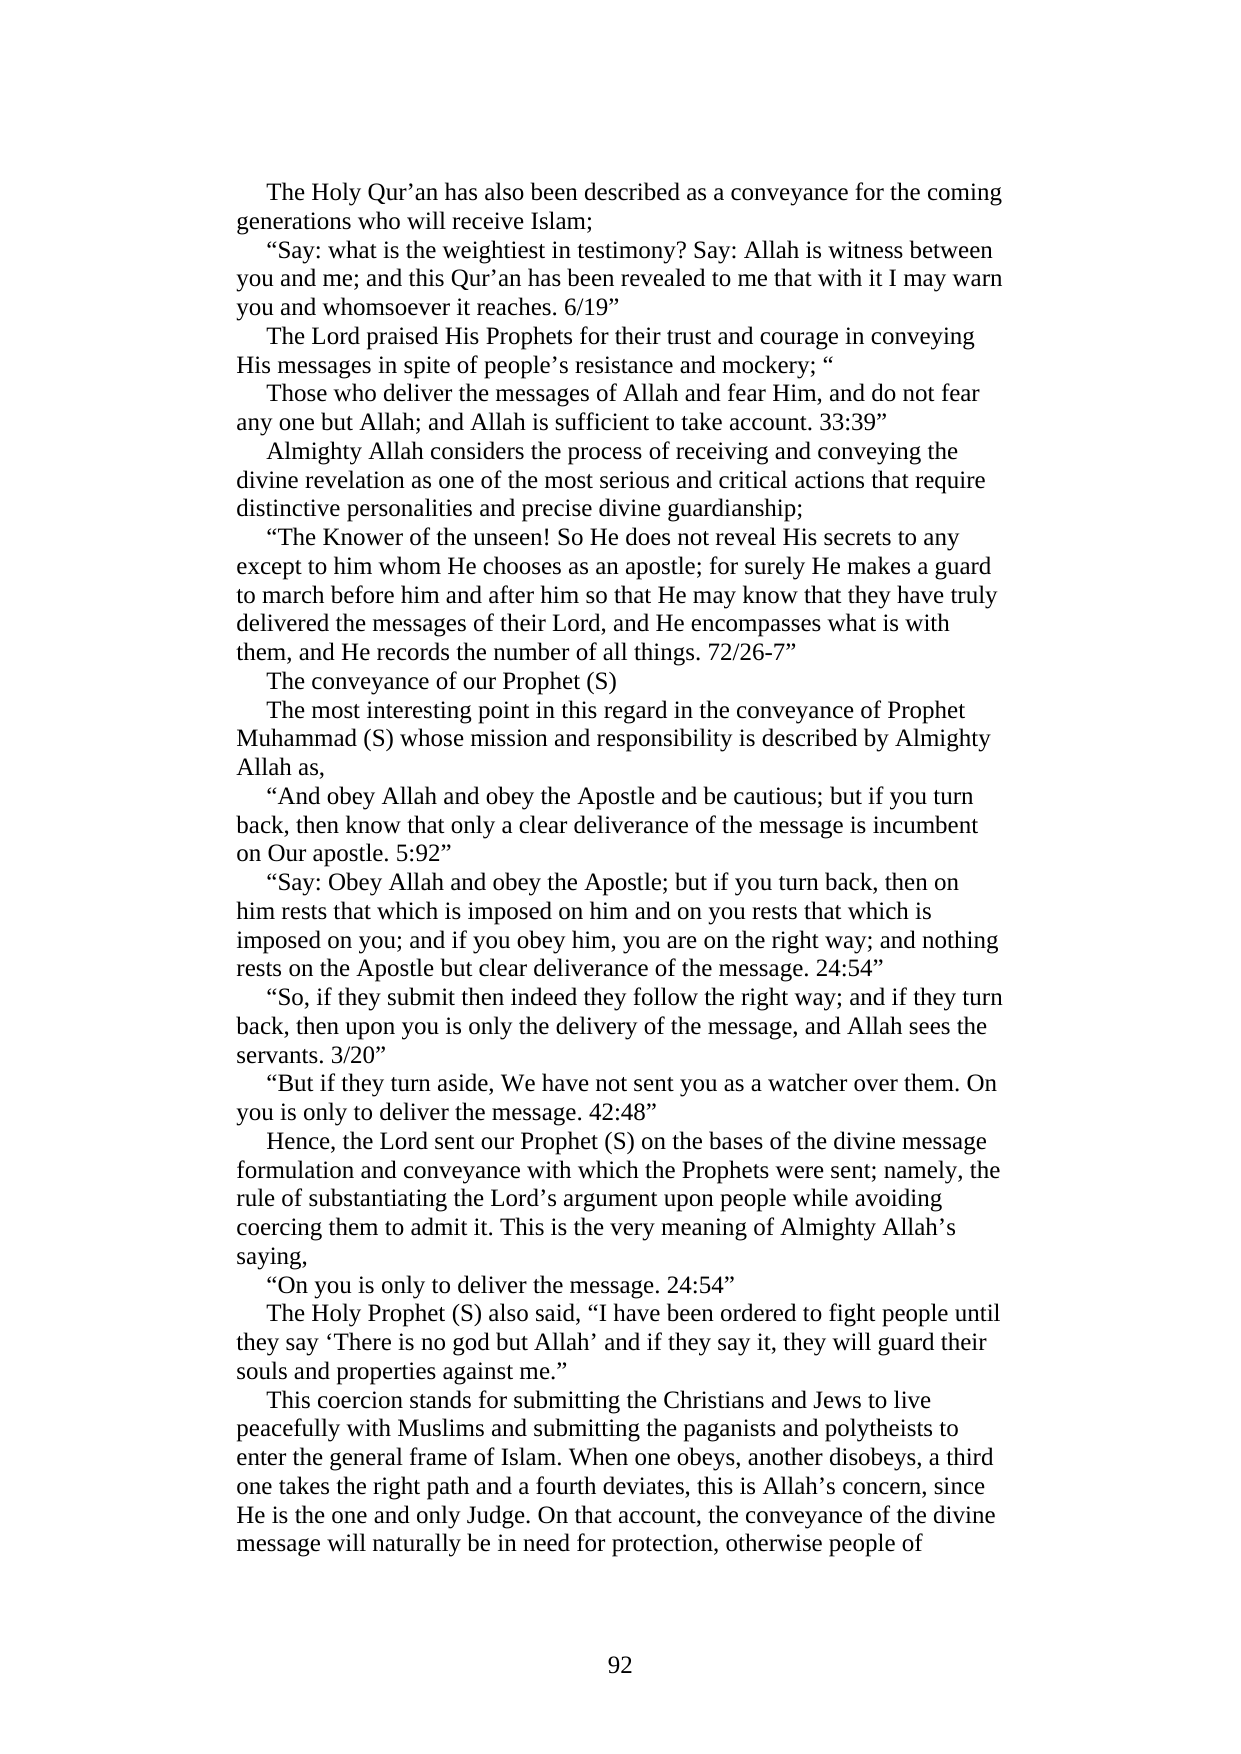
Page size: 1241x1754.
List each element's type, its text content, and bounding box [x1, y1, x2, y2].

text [236, 1385, 1004, 1557]
text The Lord praised His Prophets for their trust and courage in conveying His messages in spite of people’s resistance and mockery; “ [236, 321, 1004, 378]
text The most interesting point in this regard in the conveyance of Prophet Muhammad (S) whose mission and responsibility is described by Almighty Allah as, [236, 695, 1004, 781]
text “Say: Obey Allah and obey the Apostle; but if you turn back, then on him rests that which is imposed on him and on you rests that which is imposed on you; and if you obey him, you are on the right way; and nothing rests on the Apostle but clear deliverance of the message. 24:54” [236, 867, 1004, 982]
text “The Knower of the unseen! So He does not reveal His secrets to any except to him whom He chooses as an apostle; for surely He makes a guard to march before him and after him so that He may know that they have truly delivered the messages of their Lord, and He encompasses what is with them, and He records the number of all things. 72/26-7” [236, 522, 1004, 666]
text The conveyance of our Prophet (S) [236, 666, 1004, 695]
text “But if they turn aside, We have not sent you as a watcher over them. On you is only to deliver the message. 42:48” [236, 1068, 1004, 1126]
text Almighty Allah considers the process of receiving and conveying the divine revelation as one of the most serious and critical actions that require distinctive personalities and precise divine guardianship; [236, 436, 1004, 522]
text Hence, the Lord sent our Prophet (S) on the bases of the divine message formulation and conveyance with which the Prophets were sent; namely, the rule of substantiating the Lord’s argument upon people while avoiding coercing them to admit it. This is the very meaning of Almighty Allah’s saying, [236, 1126, 1004, 1270]
text “Say: what is the weightiest in testimony? Say: Allah is witness between you and me; and this Qur’an has been revealed to me that with it I may warn you and whomsoever it reaches. 6/19” [236, 235, 1004, 321]
text Those who deliver the messages of Allah and fear Him, and do not fear any one but Allah; and Allah is sufficient to take account. 33:39” [236, 378, 1004, 436]
text The Holy Qur’an has also been described as a conveyance for the coming generations who will receive Islam; [236, 177, 1004, 235]
text “So, if they submit then indeed they follow the right way; and if they turn back, then upon you is only the delivery of the message, and Allah sees the servants. 3/20” [236, 982, 1004, 1068]
text “And obey Allah and obey the Apostle and be cautious; but if you turn back, then know that only a clear deliverance of the message is incumbent on Our apostle. 5:92” [236, 781, 1004, 867]
text “On you is only to deliver the message. 24:54” [236, 1270, 1004, 1298]
text The Holy Prophet (S) also said, “I have been ordered to fight people until they say ‘There is no god but Allah’ and if they say it, they will guard their souls and properties against me.” [236, 1298, 1004, 1385]
